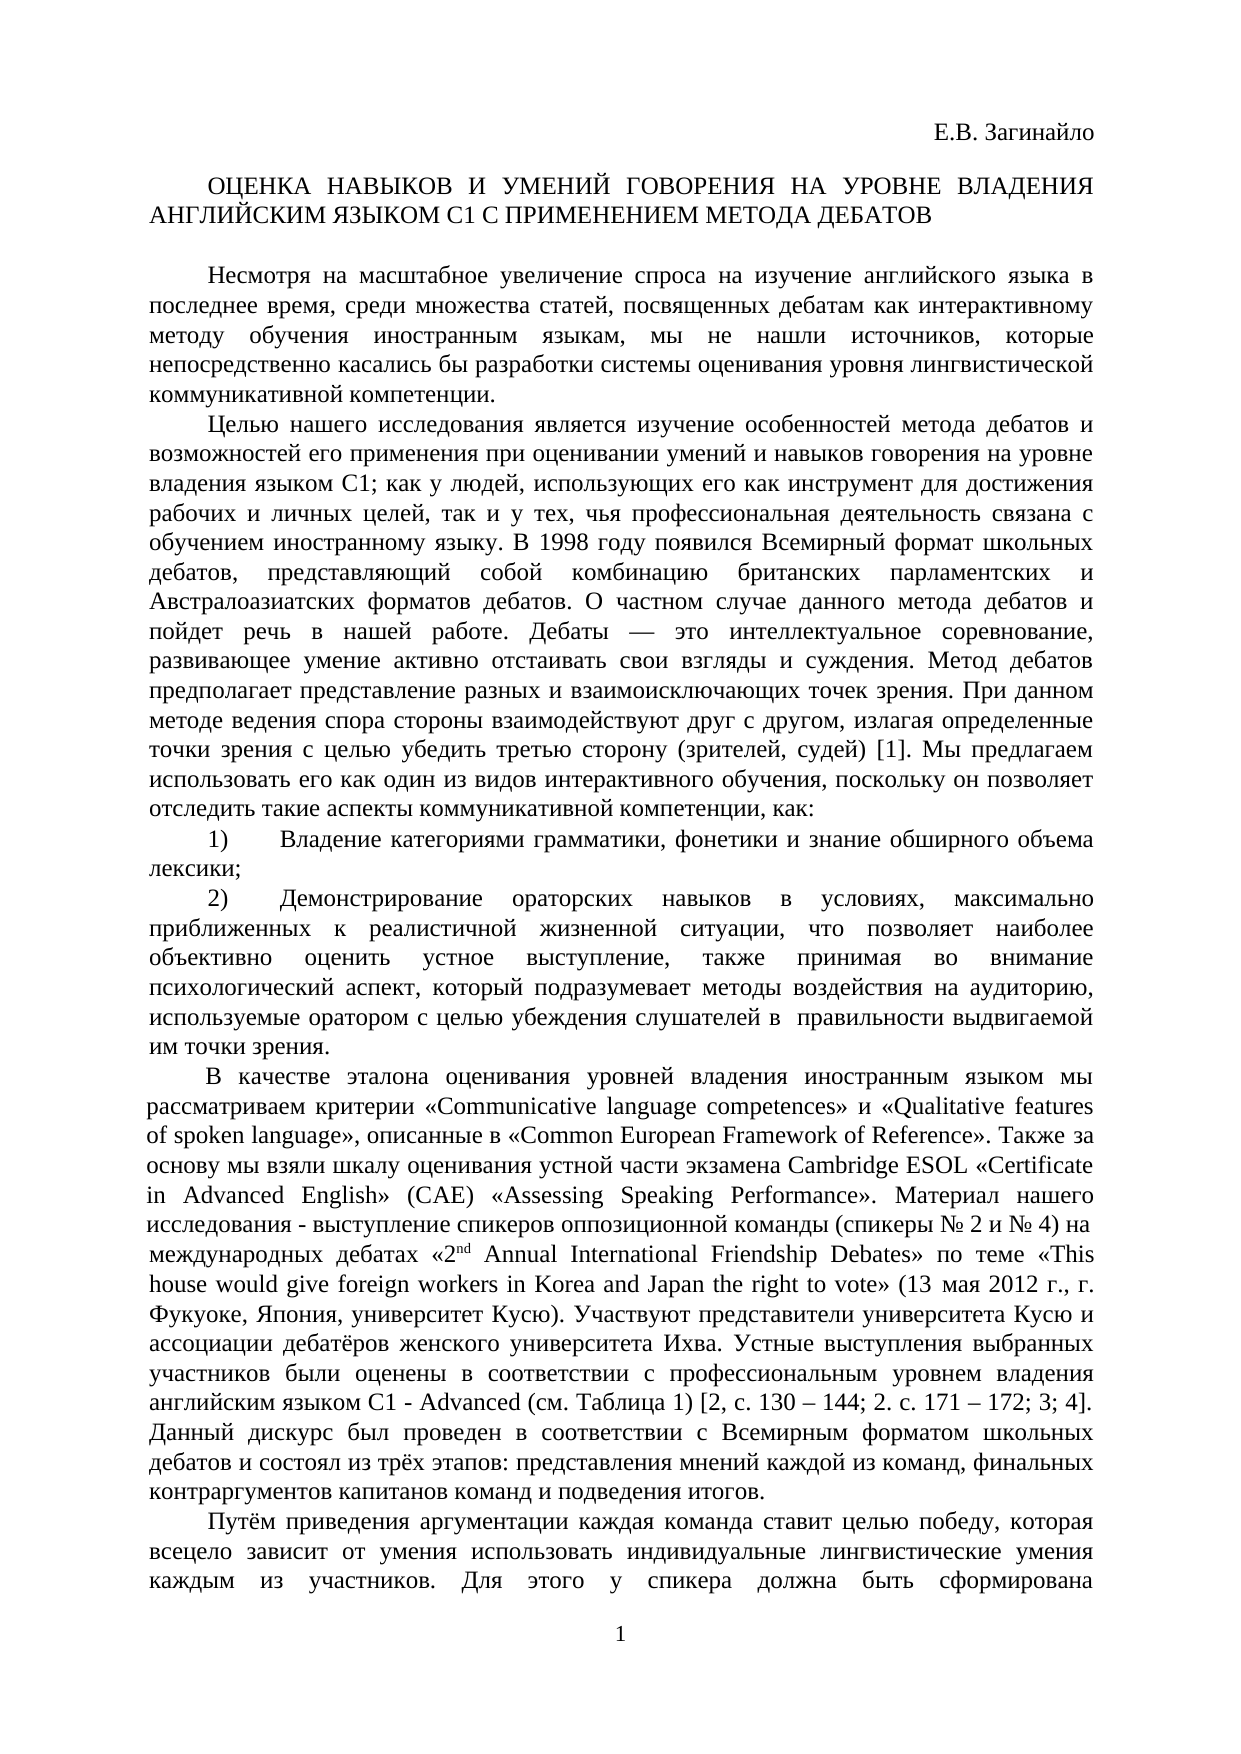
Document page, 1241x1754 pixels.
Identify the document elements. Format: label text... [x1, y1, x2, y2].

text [149, 1506, 1094, 1594]
list Владение категориями грамматики, фонетики и знание обширного объема лексики; [149, 824, 1094, 882]
text Несмотря на масштабное увеличение спроса на изучение английского языка в последнее время, среди множества статей, посвященных дебатам как интерактивному методу обучения иностранным языкам, мы не нашли источников, которые непосредственно касались бы разработки системы оценивания уровня лингвистической коммуникативной компетенции. [149, 261, 1094, 408]
list Демонстрирование ораторских навыков в условиях, максимально приближенных к реалистичной жизненной ситуации, что позволяет наиболее объективно оценить устное выступление, также принимая во внимание психологический аспект, который подразумевает методы воздействия на аудиторию, используемые оратором с целью убеждения слушателей в правильности выдвигаемой им точки зрения. [149, 883, 1094, 1060]
text В качестве эталона оценивания уровней владения иностранным языком мы рассматриваем критерии «Communicative language competences» и «Qualitative features of spoken language», описанные в «Common European Framework of Reference». Также за основу мы взяли шкалу оценивания устной части экзамена Cambridge ESOL «Certificate in Advanced English» (CАЕ) «Assessing Speaking Performance». Материал нашего исследования - выступление спикеров оппозиционной команды (спикеры № 2 и № 4) на [146, 1061, 1094, 1238]
text ОЦЕНКА НАВЫКОВ И УМЕНИЙ ГОВОРЕНИЯ НА УРОВНЕ ВЛАДЕНИЯ АНГЛИЙСКИМ ЯЗЫКОМ С1 С ПРИМЕНЕНИЕМ МЕТОДА ДЕБАТОВ [149, 171, 1094, 229]
text Е.В. Загинайло [132, 117, 1094, 146]
text международных дебатах «2nd Annual International Friendship Debates» по теме «This house would give foreign workers in Korea and Japan the right to vote» (13 мая 2012 г., г. Фукуоке, Япония, университет Кусю). Участвуют представители университета Кусю и ассоциации дебатёров женского университета Ихва. Устные выступления выбранных участников были оценены в соответствии с профессиональным уровнем владения английским языком C1 - Advanced (см. Таблица 1) [2, с. 130 – 144; 2. с. 171 – 172; 3; 4]. Данный дискурс был проведен в соответствии с Всемирным форматом школьных дебатов и состоял из трёх этапов: представления мнений каждой из команд, финальных контраргументов капитанов команд и подведения итогов. [149, 1239, 1094, 1505]
text Целью нашего исследования является изучение особенностей метода дебатов и возможностей его применения при оценивании умений и навыков говорения на уровне владения языком C1; как у людей, использующих его как инструмент для достижения рабочих и личных целей, так и у тех, чья профессиональная деятельность связана с обучением иностранному языку. В 1998 году появился Всемирный формат школьных дебатов, представляющий собой комбинацию британских парламентских и Австралоазиатских форматов дебатов. О частном случае данного метода дебатов и пойдет речь в нашей работе. Дебаты — это интеллектуальное соревнование, развивающее умение активно отстаивать свои взгляды и суждения. Метод дебатов предполагает представление разных и взаимоисключающих точек зрения. При данном методе ведения спора стороны взаимодействуют друг с другом, излагая определенные точки зрения с целью убедить третью сторону (зрителей, судей) [1]. Мы предлагаем использовать его как один из видов интерактивного обучения, поскольку он позволяет отследить такие аспекты коммуникативной компетенции, как: [149, 409, 1094, 822]
